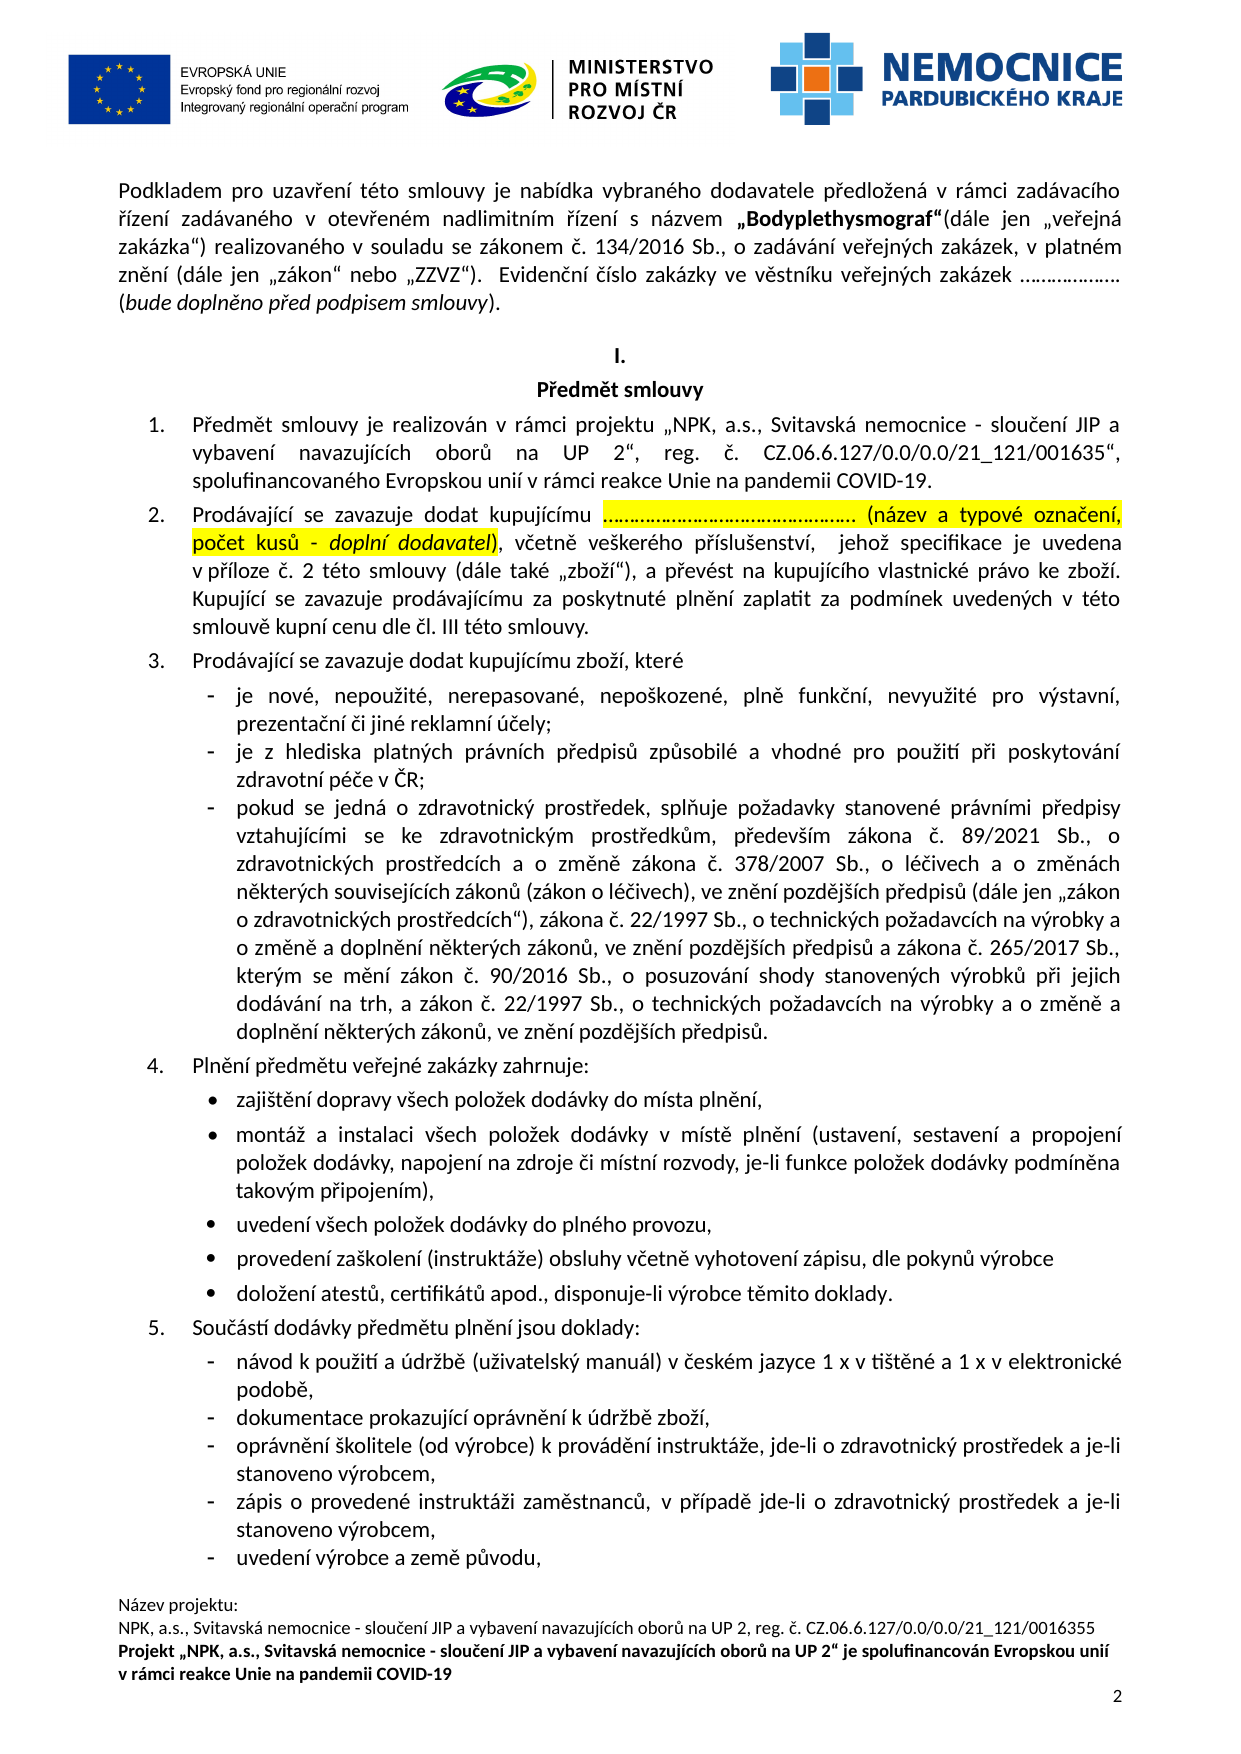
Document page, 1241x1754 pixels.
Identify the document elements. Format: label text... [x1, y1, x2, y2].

list oprávnění školitele (od výrobce) k provádění instruktáže, jde-li o zdravotnický prostředek a je-li stanoveno výrobcem, [207, 1431, 1122, 1487]
list Prodávající se zavazuje dodat kupujícímu zboží, které [148, 646, 1122, 674]
picture [46, 32, 735, 147]
text Podkladem pro uzavření této smlouvy je nabídka vybraného dodavatele předložená v rámci zadávacího řízení zadávaného v otevřeném nadlimitním řízení s názvem „Bodyplethysmograf“(dále jen „veřejná zakázka“) realizovaného v souladu se zákonem č. 134/2016 Sb., o zadávání veřejných zakázek, v platném znění (dále jen „zákon“ nebo „ZZVZ“). Evidenční číslo zakázky ve věstníku veřejných zakázek ………………. (bude doplněno před podpisem smlouvy). [118, 176, 1122, 316]
list dokumentace prokazující oprávnění k údržbě zboží, [207, 1403, 1122, 1431]
picture [769, 31, 1123, 126]
list uvedení výrobce a země původu, [207, 1543, 1122, 1571]
list provedení zaškolení (instruktáže) obsluhy včetně vyhotovení zápisu, dle pokynů výrobce [207, 1244, 1122, 1272]
list je nové, nepoužité, nerepasované, nepoškozené, plně funkční, nevyužité pro výstavní, prezentační či jiné reklamní účely; [207, 681, 1122, 737]
list návod k použití a údržbě (uživatelský manuál) v českém jazyce 1 x v tištěné a 1 x v elektronické podobě, [207, 1347, 1122, 1403]
text I. [118, 341, 1122, 369]
list je z hlediska platných právních předpisů způsobilé a vhodné pro použití při poskytování zdravotní péče v ČR; [207, 737, 1122, 793]
list doložení atestů, certifikátů apod., disponuje-li výrobce těmito doklady. [207, 1279, 1122, 1307]
list Plnění předmětu veřejné zakázky zahrnuje: [147, 1051, 1122, 1079]
list uvedení všech položek dodávky do plného provozu, [207, 1210, 1122, 1238]
list Prodávající se zavazuje dodat kupujícímu ………………………………………… (název a typové označení, počet kusů - doplní dodavatel), včetně veškerého příslušenství, jehož specifikace je uvedena v příloze č. 2 této smlouvy (dále také „zboží“), a převést na kupujícího vlastnické právo ke zboží. Kupující se zavazuje prodávajícímu za poskytnuté plnění zaplatit za podmínek uvedených v této smlouvě kupní cenu dle čl. III této smlouvy. [148, 500, 1122, 640]
list Předmět smlouvy je realizován v rámci projektu „NPK, a.s., Svitavská nemocnice - sloučení JIP a vybavení navazujících oborů na UP 2“, reg. č. CZ.06.6.127/0.0/0.0/21_121/001635“, spolufinancovaného Evropskou unií v rámci reakce Unie na pandemii COVID-19. [148, 410, 1122, 494]
list pokud se jedná o zdravotnický prostředek, splňuje požadavky stanovené právními předpisy vztahujícími se ke zdravotnickým prostředkům, především zákona č. 89/2021 Sb., o zdravotnických prostředcích a o změně zákona č. 378/2007 Sb., o léčivech a o změnách některých souvisejících zákonů (zákon o léčivech), ve znění pozdějších předpisů (dále jen „zákon o zdravotnických prostředcích“), zákona č. 22/1997 Sb., o technických požadavcích na výrobky a o změně a doplnění některých zákonů, ve znění pozdějších předpisů a zákona č. 265/2017 Sb., kterým se mění zákon č. 90/2016 Sb., o posuzování shody stanovených výrobků při jejich dodávání na trh, a zákon č. 22/1997 Sb., o technických požadavcích na výrobky a o změně a doplnění některých zákonů, ve znění pozdějších předpisů. [207, 793, 1122, 1045]
text • zajištění dopravy všech položek dodávky do místa plnění, [118, 1086, 1122, 1113]
text • montáž a instalaci všech položek dodávky v místě plnění (ustavení, sestavení a propojení položek dodávky, napojení na zdroje či místní rozvody, je-li funkce položek dodávky podmíněna takovým připojením), [207, 1120, 1122, 1204]
text Předmět smlouvy [118, 376, 1122, 403]
list zápis o provedené instruktáži zaměstnanců, v případě jde-li o zdravotnický prostředek a je-li stanoveno výrobcem, [207, 1487, 1122, 1543]
list Součástí dodávky předmětu plnění jsou doklady: [148, 1313, 1122, 1341]
